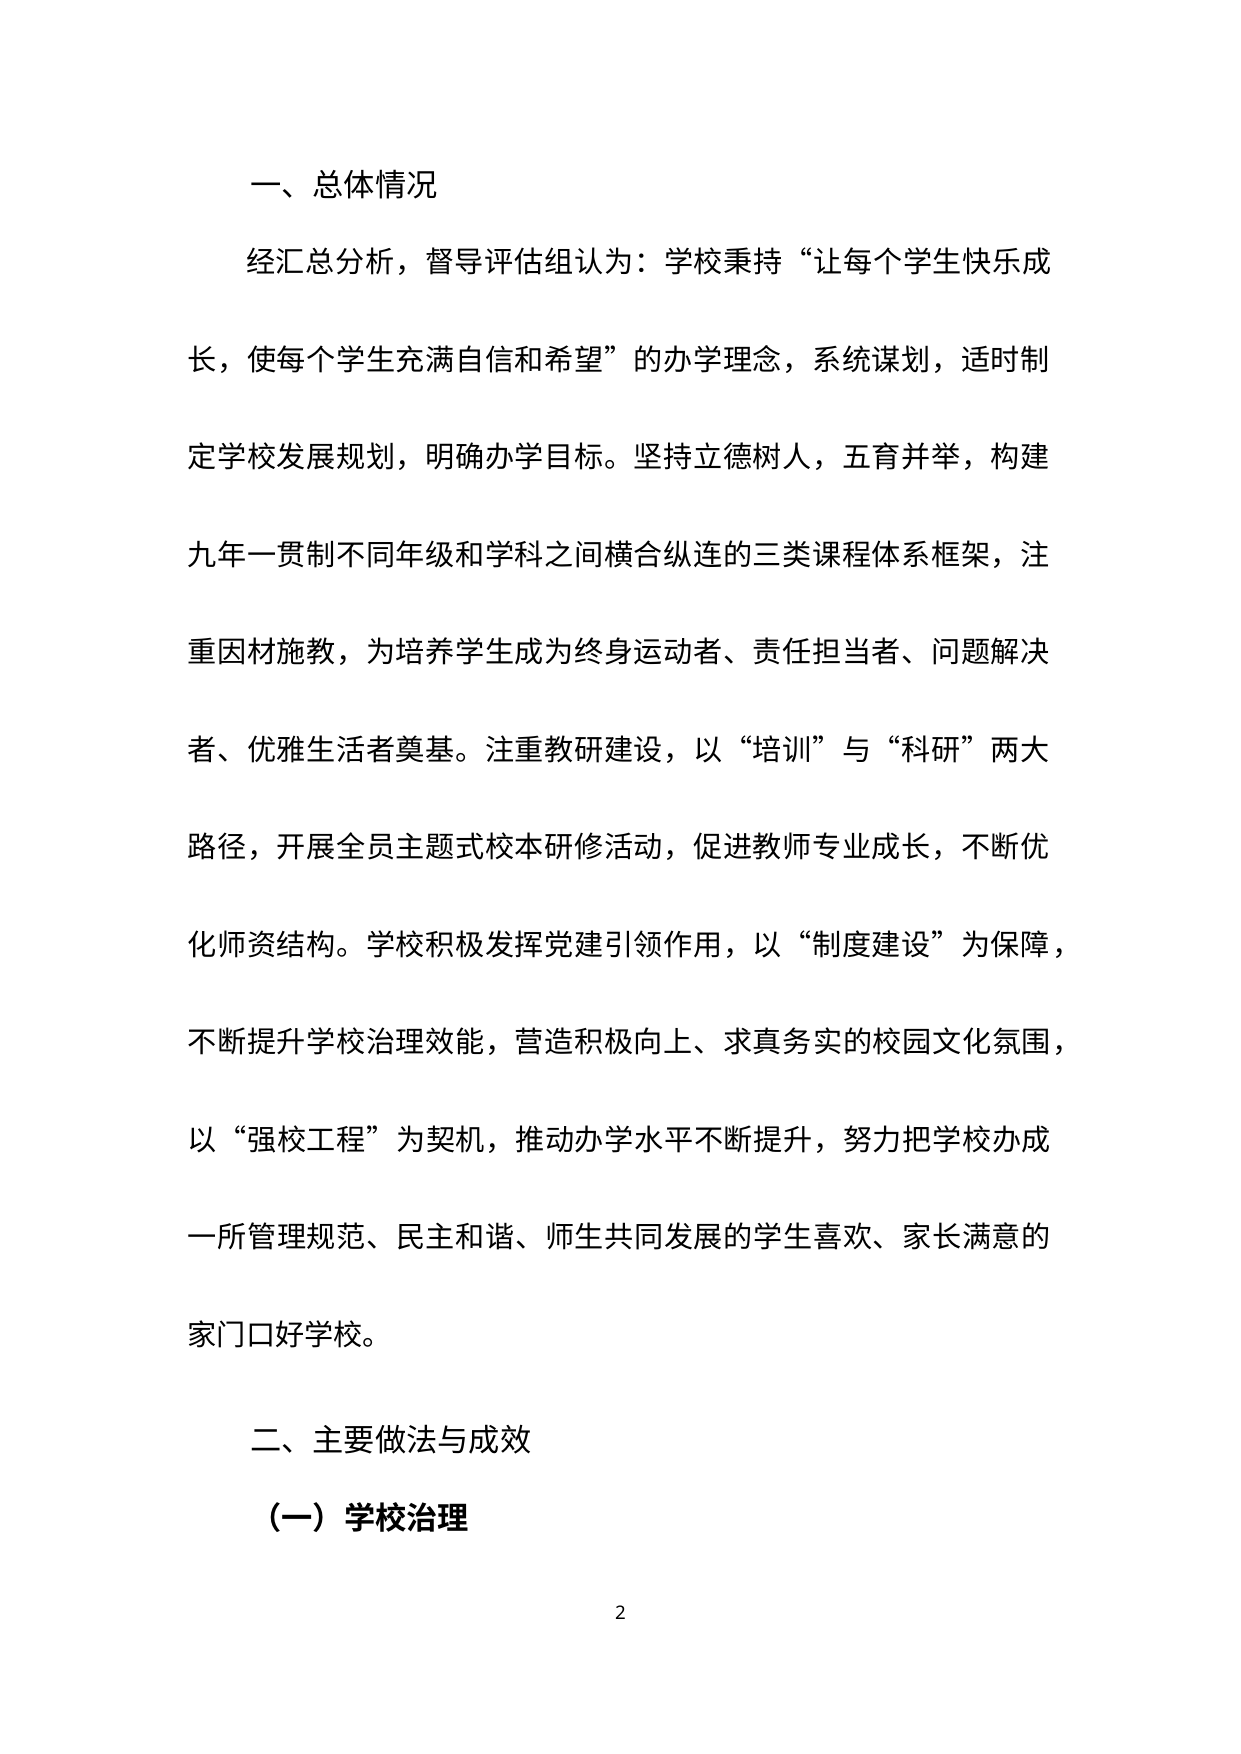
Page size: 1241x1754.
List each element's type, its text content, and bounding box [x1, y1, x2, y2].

text （一）学校治理 [187, 1483, 1053, 1548]
text 经汇总分析，督导评估组认为：学校秉持“让每个学生快乐成长，使每个学生充满自信和希望”的办学理念，系统谋划，适时制定学校发展规划，明确办学目标。坚持立德树人，五育并举，构建九年一贯制不同年级和学科之间横合纵连的三类课程体系框架，注重因材施教，为培养学生成为终身运动者、责任担当者、问题解决者、优雅生活者奠基。注重教研建设，以“培训”与“科研”两大路径，开展全员主题式校本研修活动，促进教师专业成长，不断优化师资结构。学校积极发挥党建引领作用，以“制度建设”为保障，不断提升学校治理效能，营造积极向上、求真务实的校园文化氛围，以“强校工程”为契机，推动办学水平不断提升，努力把学校办成一所管理规范、民主和谐、师生共同发展的学生喜欢、家长满意的家门口好学校。 [187, 228, 1053, 1365]
text 二、主要做法与成效 [187, 1415, 1053, 1461]
text 一、总体情况 [187, 160, 1053, 205]
